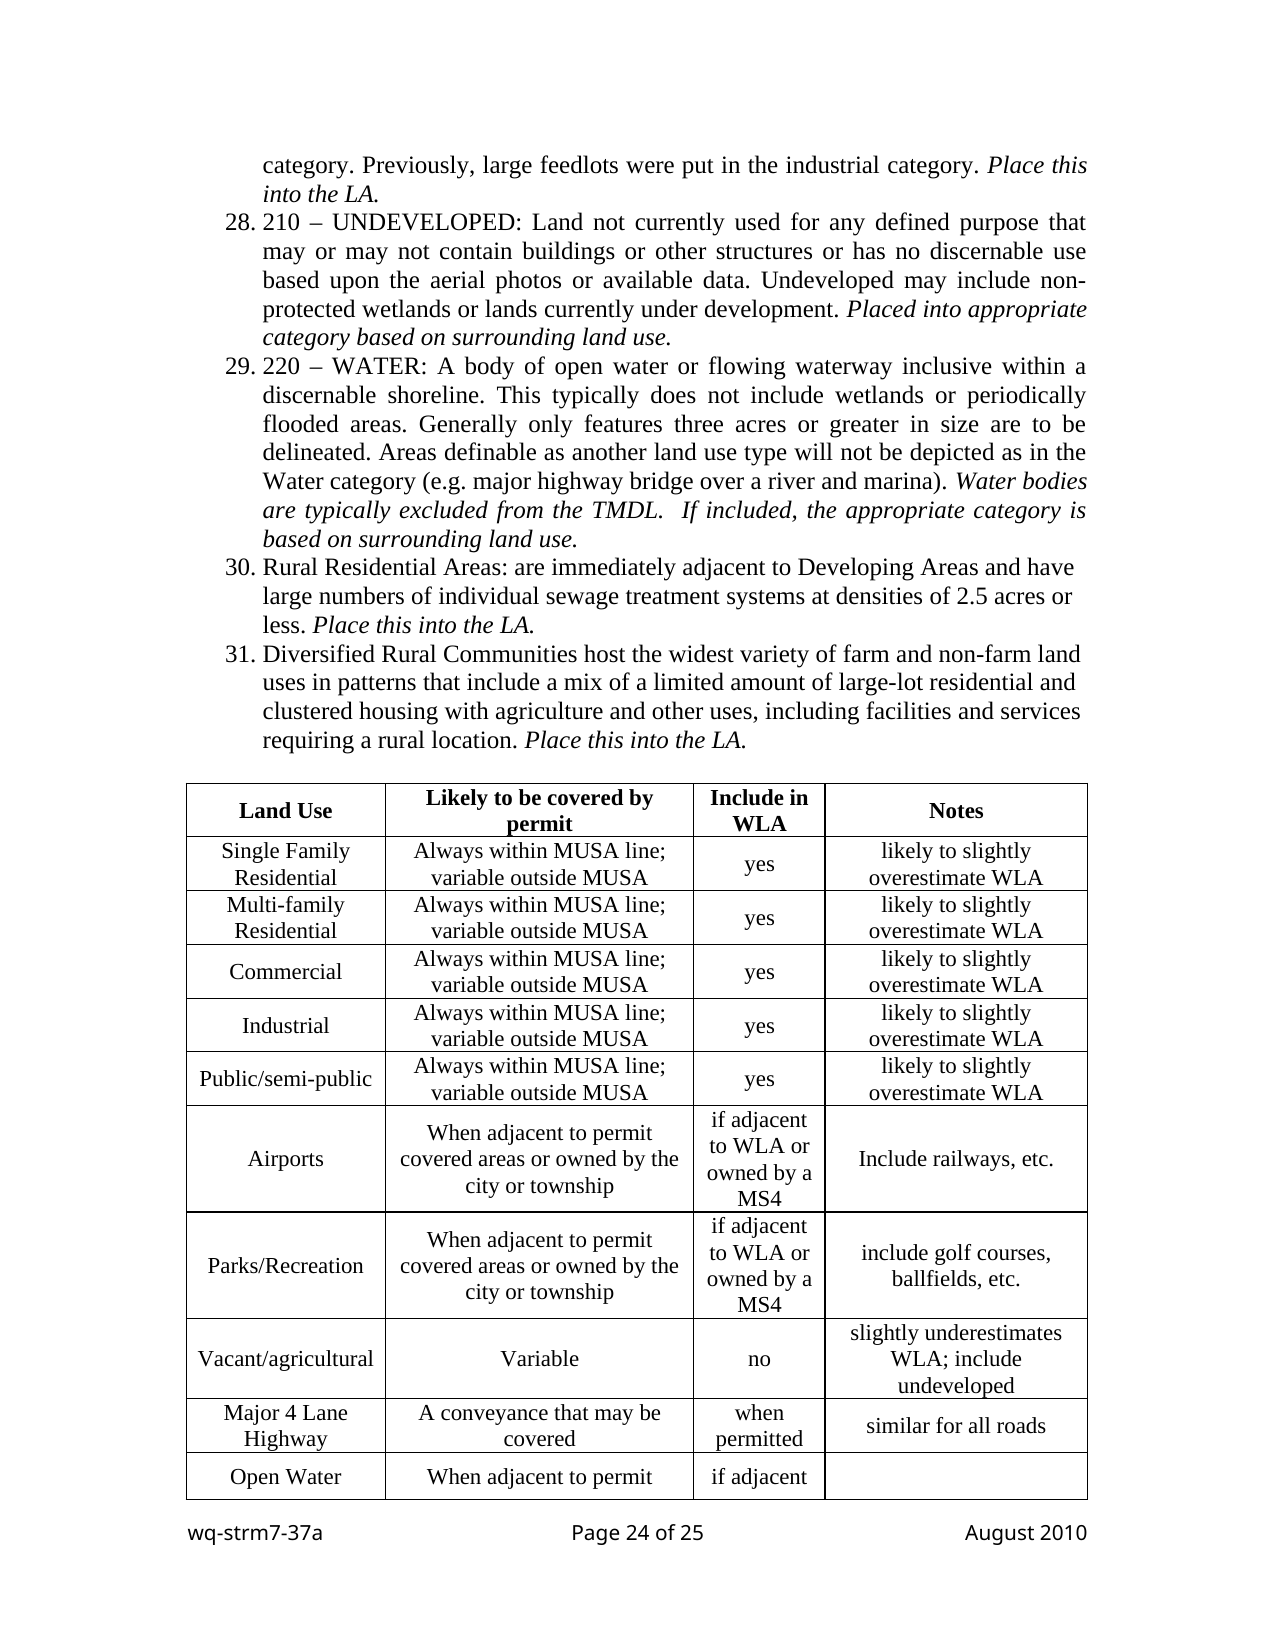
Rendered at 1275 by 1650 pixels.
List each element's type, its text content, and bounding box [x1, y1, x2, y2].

table_cell Single Family Residential [187, 837, 385, 890]
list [225, 150, 1087, 207]
table_header Likely to be covered by permit [386, 784, 693, 836]
table_cell Parks/Recreation [187, 1213, 385, 1318]
table_header Notes [826, 784, 1087, 836]
table_cell Major 4 Lane Highway [187, 1399, 385, 1452]
list 210 – UNDEVELOPED: Land not currently used for any defined purpose that may or may not contain buildings or other structures or has no discernable use based upon the aerial photos or available data. Undeveloped may include non-protected wetlands or lands currently under development. Placed into appropriate category based on surrounding land use. [225, 207, 1087, 351]
table_cell Industrial [187, 999, 385, 1051]
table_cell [386, 1453, 693, 1499]
table_cell likely to slightly overestimate WLA [826, 999, 1087, 1051]
table_header Land Use [187, 784, 385, 836]
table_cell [694, 1453, 824, 1499]
table_cell yes [694, 945, 824, 997]
table_cell Airports [187, 1106, 385, 1211]
table_cell likely to slightly overestimate WLA [826, 837, 1087, 890]
table_cell likely to slightly overestimate WLA [826, 891, 1087, 944]
table_cell Always within MUSA line; variable outside MUSA [386, 837, 693, 890]
table_cell yes [694, 891, 824, 944]
table_cell if adjacent to WLA or owned by a MS4 [694, 1213, 824, 1318]
list Rural Residential Areas: are immediately adjacent to Developing Areas and have large numbers of individual sewage treatment systems at densities of 2.5 acres or less. Place this into the LA. [225, 552, 1087, 639]
list 220 – WATER: A body of open water or flowing waterway inclusive within a discernable shoreline. This typically does not include wetlands or periodically flooded areas. Generally only features three acres or greater in size are to be delineated. Areas definable as another land use type will not be depicted as in the Water category (e.g. major highway bridge over a river and marina). Water bodies are typically excluded from the TMDL. If included, the appropriate category is based on surrounding land use. [225, 351, 1087, 552]
table_cell A conveyance that may be covered [386, 1399, 693, 1452]
table_cell Always within MUSA line; variable outside MUSA [386, 891, 693, 944]
table_header Include in WLA [694, 784, 824, 836]
table_cell if adjacent to WLA or owned by a MS4 [694, 1106, 824, 1211]
table_cell Public/semi-public [187, 1052, 385, 1105]
table_cell [826, 1453, 1087, 1499]
table_cell Always within MUSA line; variable outside MUSA [386, 999, 693, 1051]
table_cell slightly underestimates WLA; include undeveloped [826, 1319, 1087, 1398]
table_cell likely to slightly overestimate WLA [826, 945, 1087, 997]
table_cell yes [694, 999, 824, 1051]
table_cell yes [694, 1052, 824, 1105]
table_cell Open Water Bodies [187, 1453, 385, 1499]
table_cell Commercial [187, 945, 385, 997]
table_cell yes [694, 837, 824, 890]
table_cell include golf courses, ballfields, etc. [826, 1213, 1087, 1318]
table_cell Include railways, etc. [826, 1106, 1087, 1211]
table_cell When adjacent to permit covered areas or owned by the city or township [386, 1106, 693, 1211]
table_cell Multi-family Residential [187, 891, 385, 944]
table_cell Variable [386, 1319, 693, 1398]
table_cell Always within MUSA line; variable outside MUSA [386, 1052, 693, 1105]
table_cell similar for all roads [826, 1399, 1087, 1452]
table_cell Vacant/agricultural [187, 1319, 385, 1398]
table_cell Always within MUSA line; variable outside MUSA [386, 945, 693, 997]
list Diversified Rural Commies host the widest variety of farm and non-farm land uses in patterns that include a mix of a limited amount of large-lot residential and clustered housing with agriculture and other uses, including facilities and services requiring a rural location. Place this into the LA. [225, 639, 1087, 754]
table_cell no [694, 1319, 824, 1398]
table_cell when permitted [694, 1399, 824, 1452]
table_cell When adjacent to permit covered areas or owned by the city or township [386, 1213, 693, 1318]
table_cell likely to slightly overestimate WLA [826, 1052, 1087, 1105]
